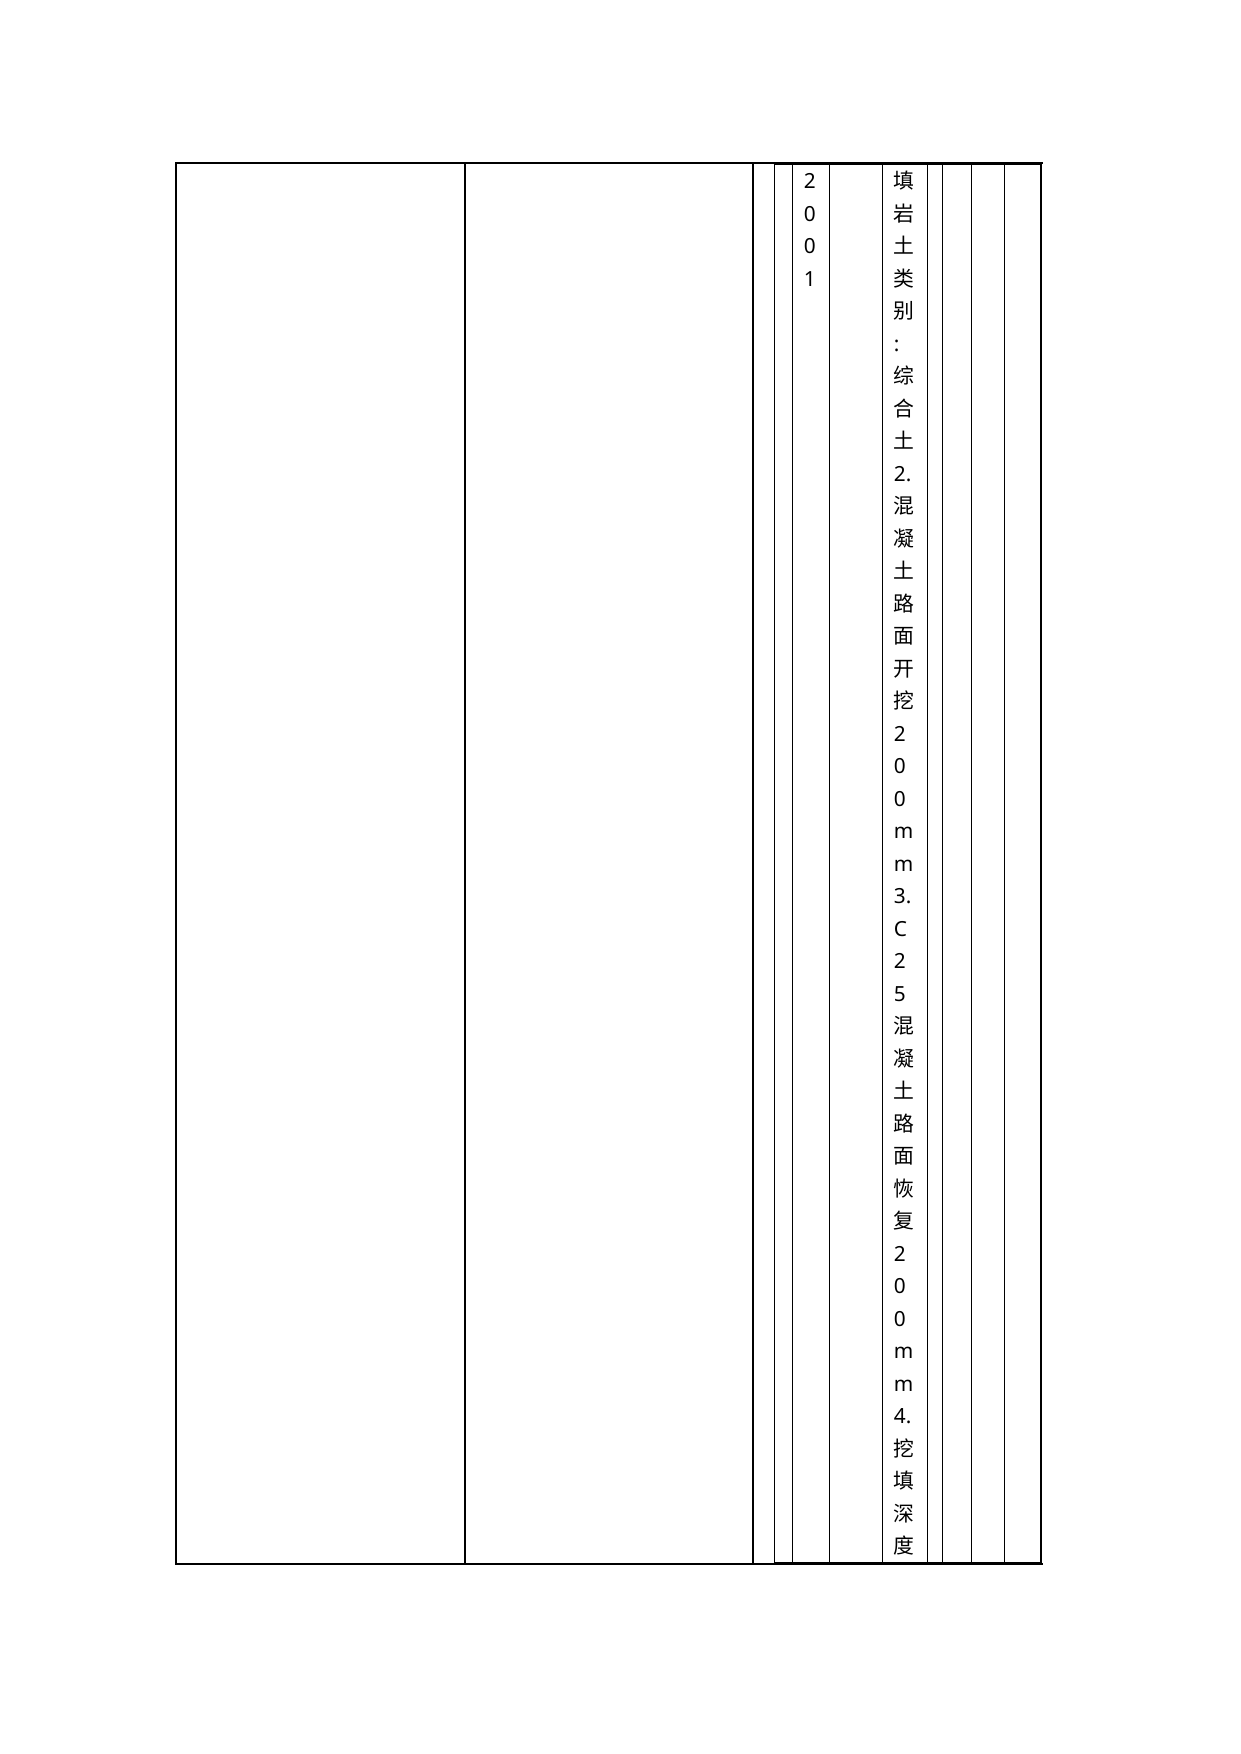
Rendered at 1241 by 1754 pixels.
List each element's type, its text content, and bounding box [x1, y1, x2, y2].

table_cell [793, 165, 829, 1562]
table_cell [466, 164, 752, 1563]
table_cell [1005, 165, 1040, 1562]
table_cell [972, 165, 1004, 1562]
table_cell [830, 165, 882, 1562]
table_cell [928, 165, 942, 1562]
table_cell [754, 164, 774, 1563]
table_cell 1 [177, 164, 464, 1563]
table_cell [775, 165, 792, 1562]
table_cell [883, 165, 927, 1562]
table_cell [943, 165, 971, 1562]
